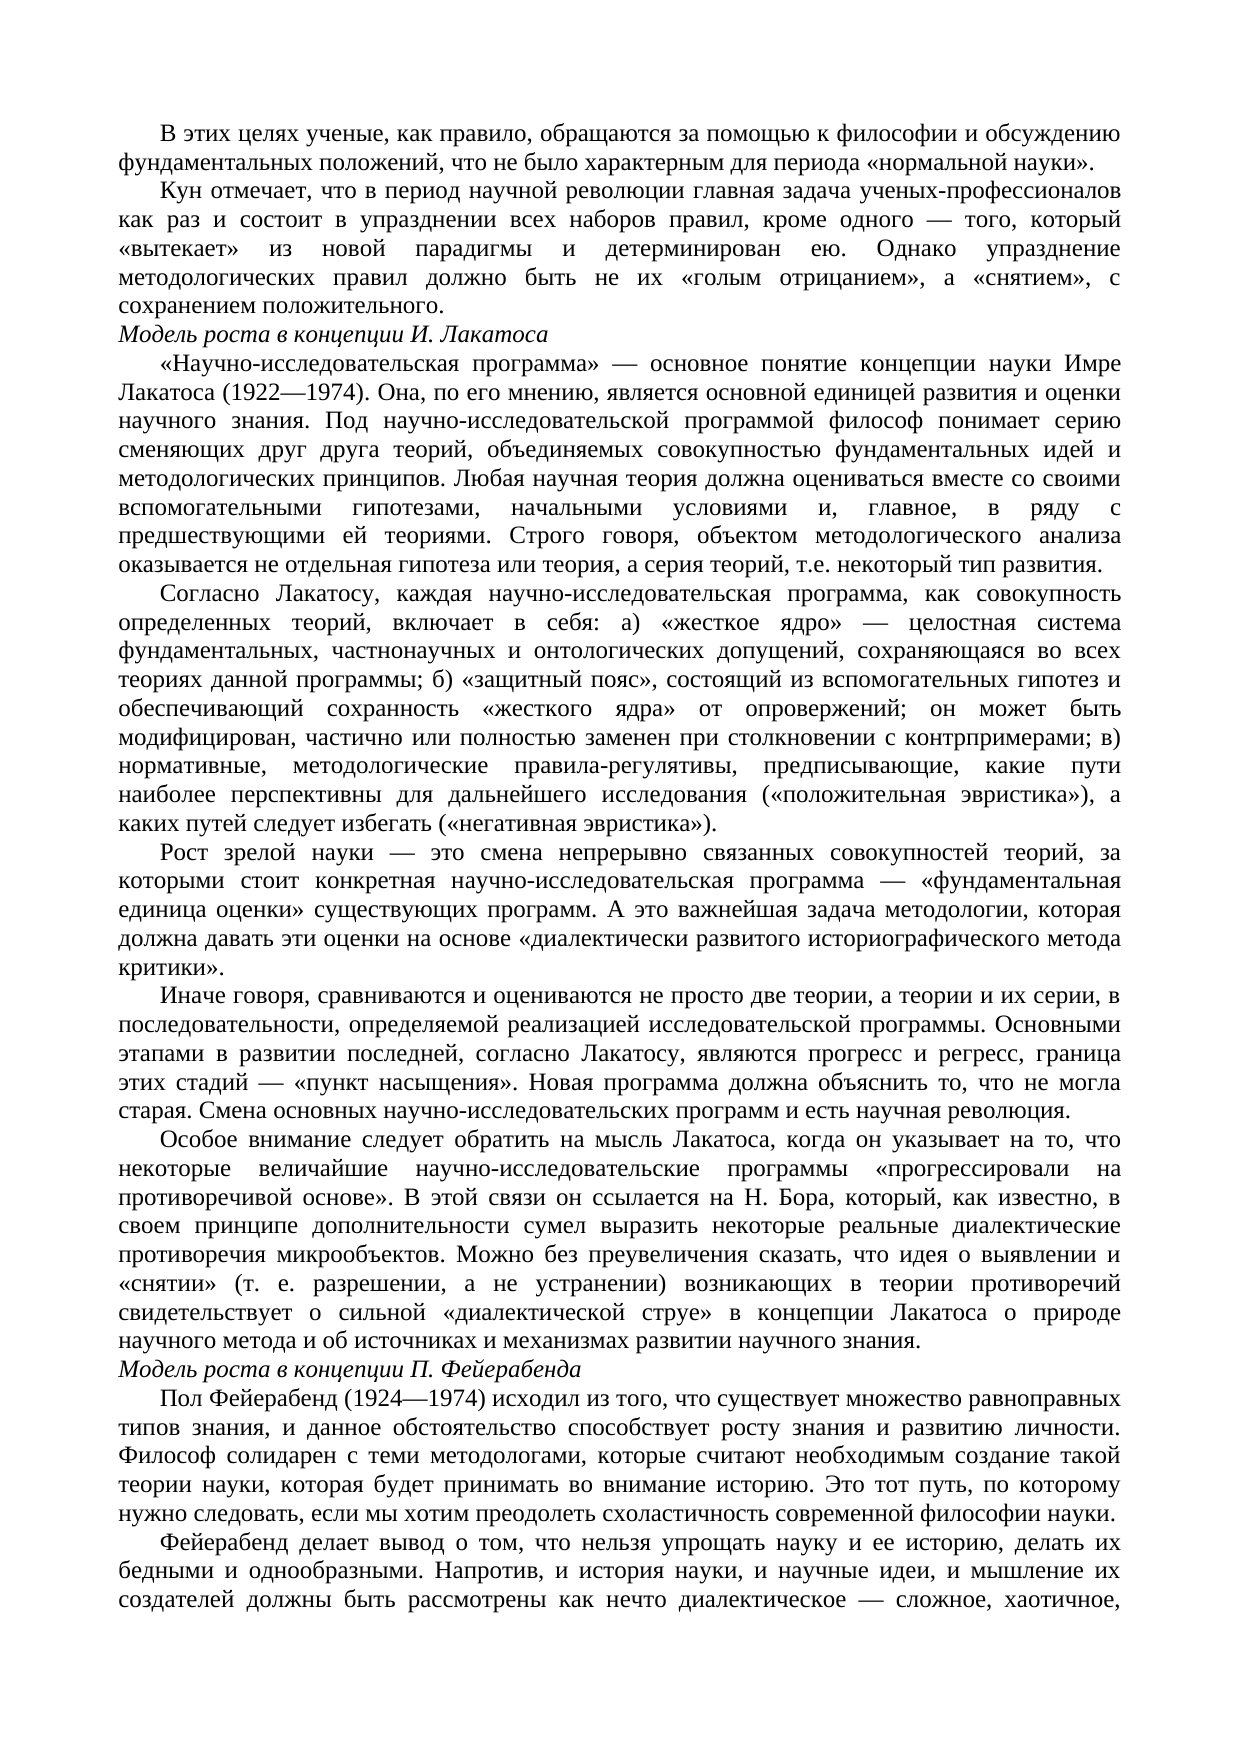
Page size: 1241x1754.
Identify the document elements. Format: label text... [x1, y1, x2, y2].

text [118, 1527, 1122, 1613]
text «Научно-исследовательская программа» — основное понятие концепции науки Имре Лакатоса (1922—1974). Она, по его мнению, является основной единицей развития и оценки научного знания. Под научно-исследовательской программой философ понимает серию сменяющих друг друга теорий, объединяемых совокупностью фундаментальных идей и методологических принципов. Любая научная теория должна оцениваться вместе со своими вспомогательными гипотезами, начальными условиями и, главное, в ряду с предшествующими ей теориями. Строго говоря, объектом методологического анализа оказывается не отдельная гипотеза или теория, а серия теорий, т.е. некоторый тип развития. [118, 348, 1122, 578]
text Рост зрелой науки — это смена непрерывно связанных совокупностей теорий, за которыми стоит конкретная научно-исследовательская программа — «фундаментальная единица оценки» существующих программ. А это важнейшая задача методологии, которая должна давать эти оценки на основе «диалектически развитого историографического метода критики». [118, 837, 1122, 981]
text Особое внимание следует обратить на мысль Лакатоса, когда он указывает на то, что некоторые величайшие научно-исследовательские программы «прогрессировали на противоречивой основе». В этой связи он ссылается на Н. Бора, который, как известно, в своем принципе дополнительности сумел выразить некоторые реальные диалектические противоречия микрообъектов. Можно без преувеличения сказать, что идея о выявлении и «снятии» (т. е. разрешении, а не устранении) возникающих в теории противоречий свидетельствует о сильной «диалектической струе» в концепции Лакатоса о природе научного метода и об источниках и механизмах развитии научного знания. [118, 1124, 1122, 1354]
text В этих целях ученые, как правило, обращаются за помощью к философии и обсуждению фундаментальных положений, что не было характерным для периода «нормальной науки». [118, 118, 1122, 176]
text Согласно Лакатосу, каждая научно-исследовательская программа, как совокупность определенных теорий, включает в себя: а) «жесткое ядро» — целостная система фундаментальных, частнонаучных и онтологических допущений, сохраняющаяся во всех теориях данной программы; б) «защитный пояс», состоящий из вспомогательных гипотез и обеспечивающий сохранность «жесткого ядра» от опровержений; он может быть модифицирован, частично или полностью заменен при столкновении с контрпримерами; в) нормативные, методологические правила-регулятивы, предписывающие, какие пути наиболее перспективны для дальнейшего исследования («положительная эвристика»), а каких путей следует избегать («негативная эвристика»). [118, 578, 1122, 837]
text Иначе говоря, сравниваются и оцениваются не просто две теории, а теории и их серии, в последовательности, определяемой реализацией исследовательской программы. Основными этапами в развитии последней, согласно Лакатосу, являются прогресс и регресс, граница этих стадий — «пункт насыщения». Новая программа должна объяснить то, что не могла старая. Смена основных научно-исследовательских программ и есть научная революция. [118, 981, 1122, 1124]
text Пол Фейерабенд (1924—1974) исходил из того, что существует множество равноправных типов знания, и данное обстоятельство способствует росту знания и развитию личности. Философ солидарен с теми методологами, которые считают необходимым создание такой теории науки, которая будет принимать во внимание историю. Это тот путь, по которому нужно следовать, если мы хотим преодолеть схоластичность современной философии науки. [118, 1383, 1122, 1527]
text Кун отмечает, что в период научной революции главная задача ученых-профессионалов как раз и состоит в упразднении всех наборов правил, кроме одного — того, который «вытекает» из новой парадигмы и детерминирован ею. Однако упразднение методологических правил должно быть не их «голым отрицанием», а «снятием», с сохранением положительного. [118, 176, 1122, 319]
text Модель роста в концепции П. Фейерабенда [118, 1354, 1122, 1383]
text Модель роста в концепции И. Лакатоса [118, 319, 1122, 348]
